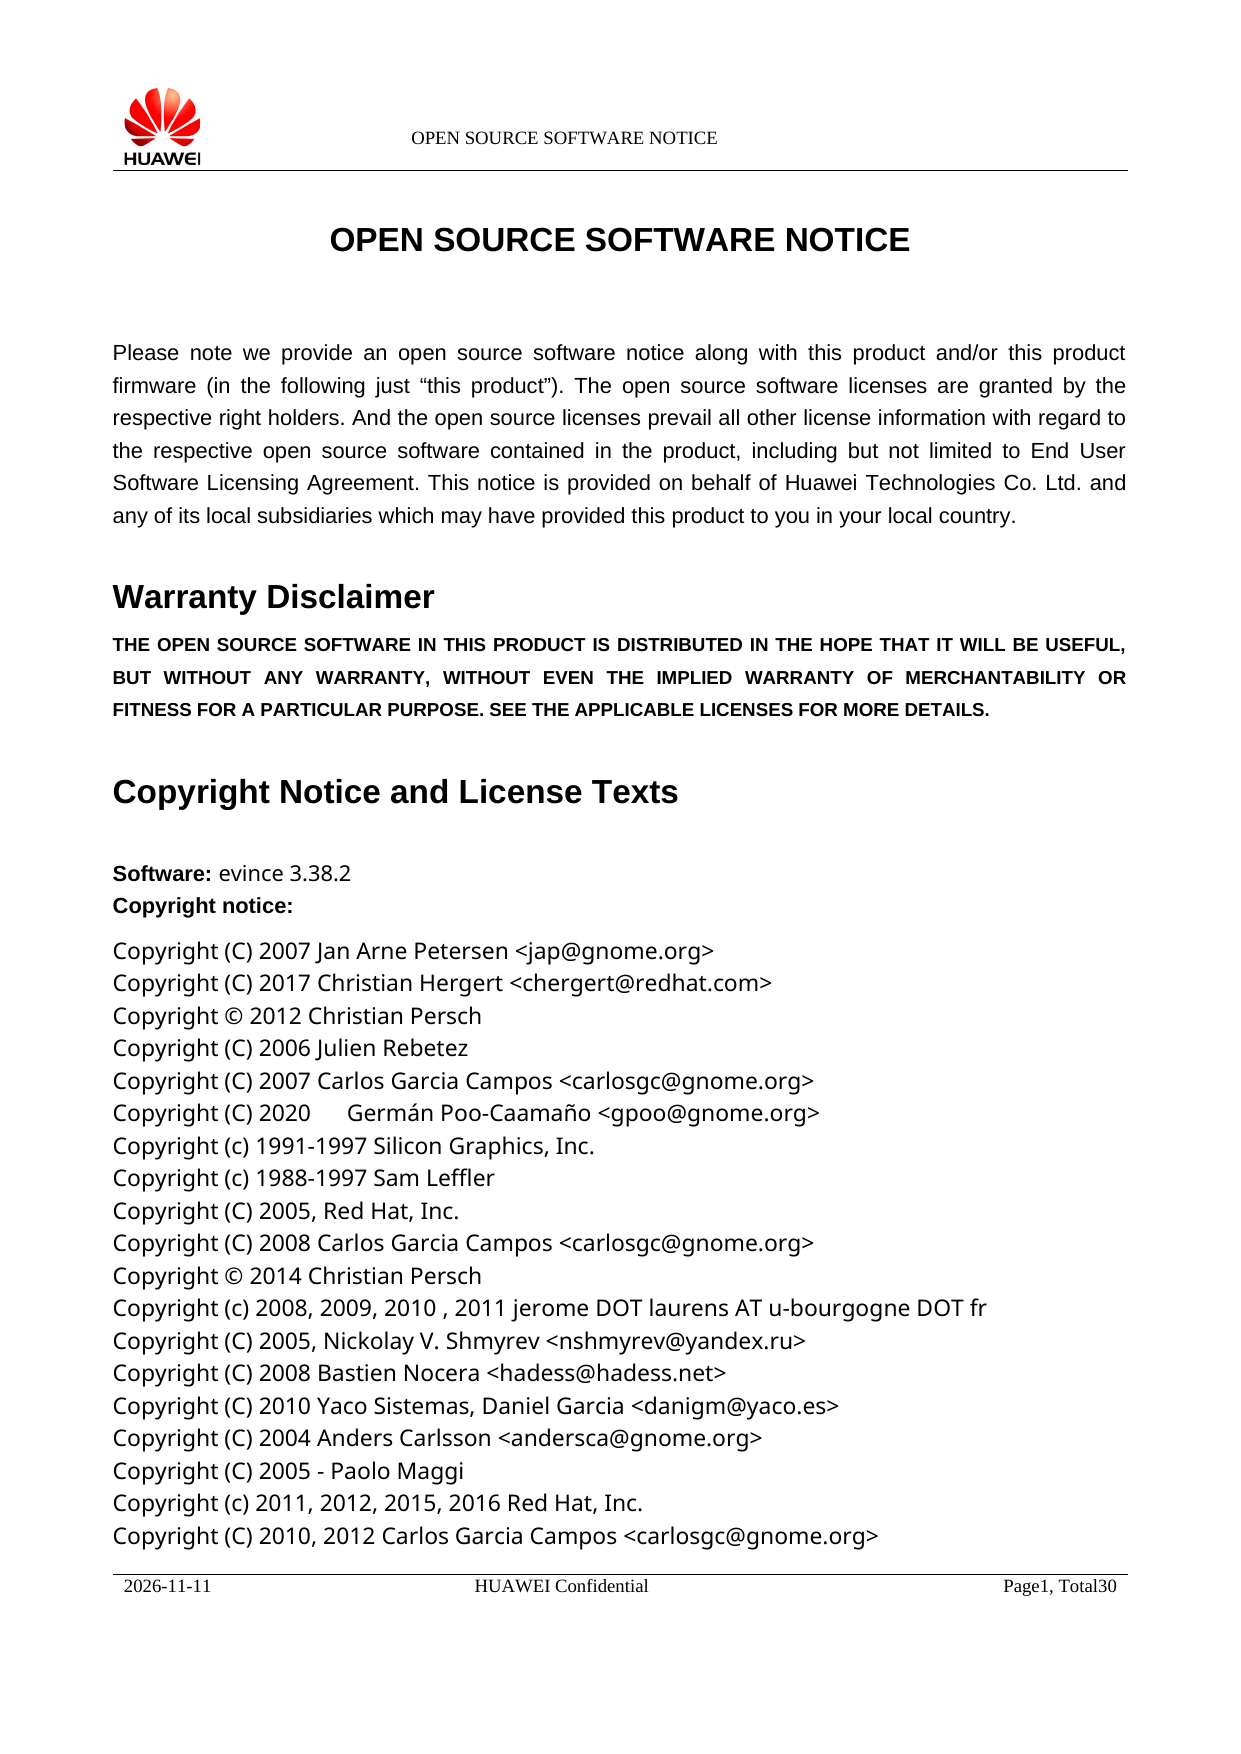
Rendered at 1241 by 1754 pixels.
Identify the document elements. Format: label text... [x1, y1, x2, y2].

text OPEN SOURCE SOFTWARE NOTICE [112, 206, 1128, 271]
text Warranty Disclaimer [112, 564, 1128, 629]
title Software: evince 3.38.2 [112, 856, 1128, 889]
text The open source software in this product is distributed in the hope that it will be useful, but WITHOUT ANY WARRANTY, without even the implied warranty of MERCHANTABILITY or FITNESS FOR A PARTICULAR PURPOSE. See the applicable licenses for more details. [112, 629, 1128, 726]
text Please note we provide an open source software notice along with this product and/or this product firmware (in the following just “this product”). The open source software licenses are granted by the respective right holders. And the open source licenses prevail all other license information with regard to the respective open source software contained in the product, including but not limited to End User Software Licensing Agreement. This notice is provided on behalf of Huawei Technologies Co. Ltd. and any of its local subsidiaries which may have provided this product to you in your local country. [112, 336, 1128, 531]
picture [124, 88, 201, 165]
text Copyright Notice and License Texts [112, 759, 1128, 824]
text Copyright notice: [112, 889, 1128, 921]
